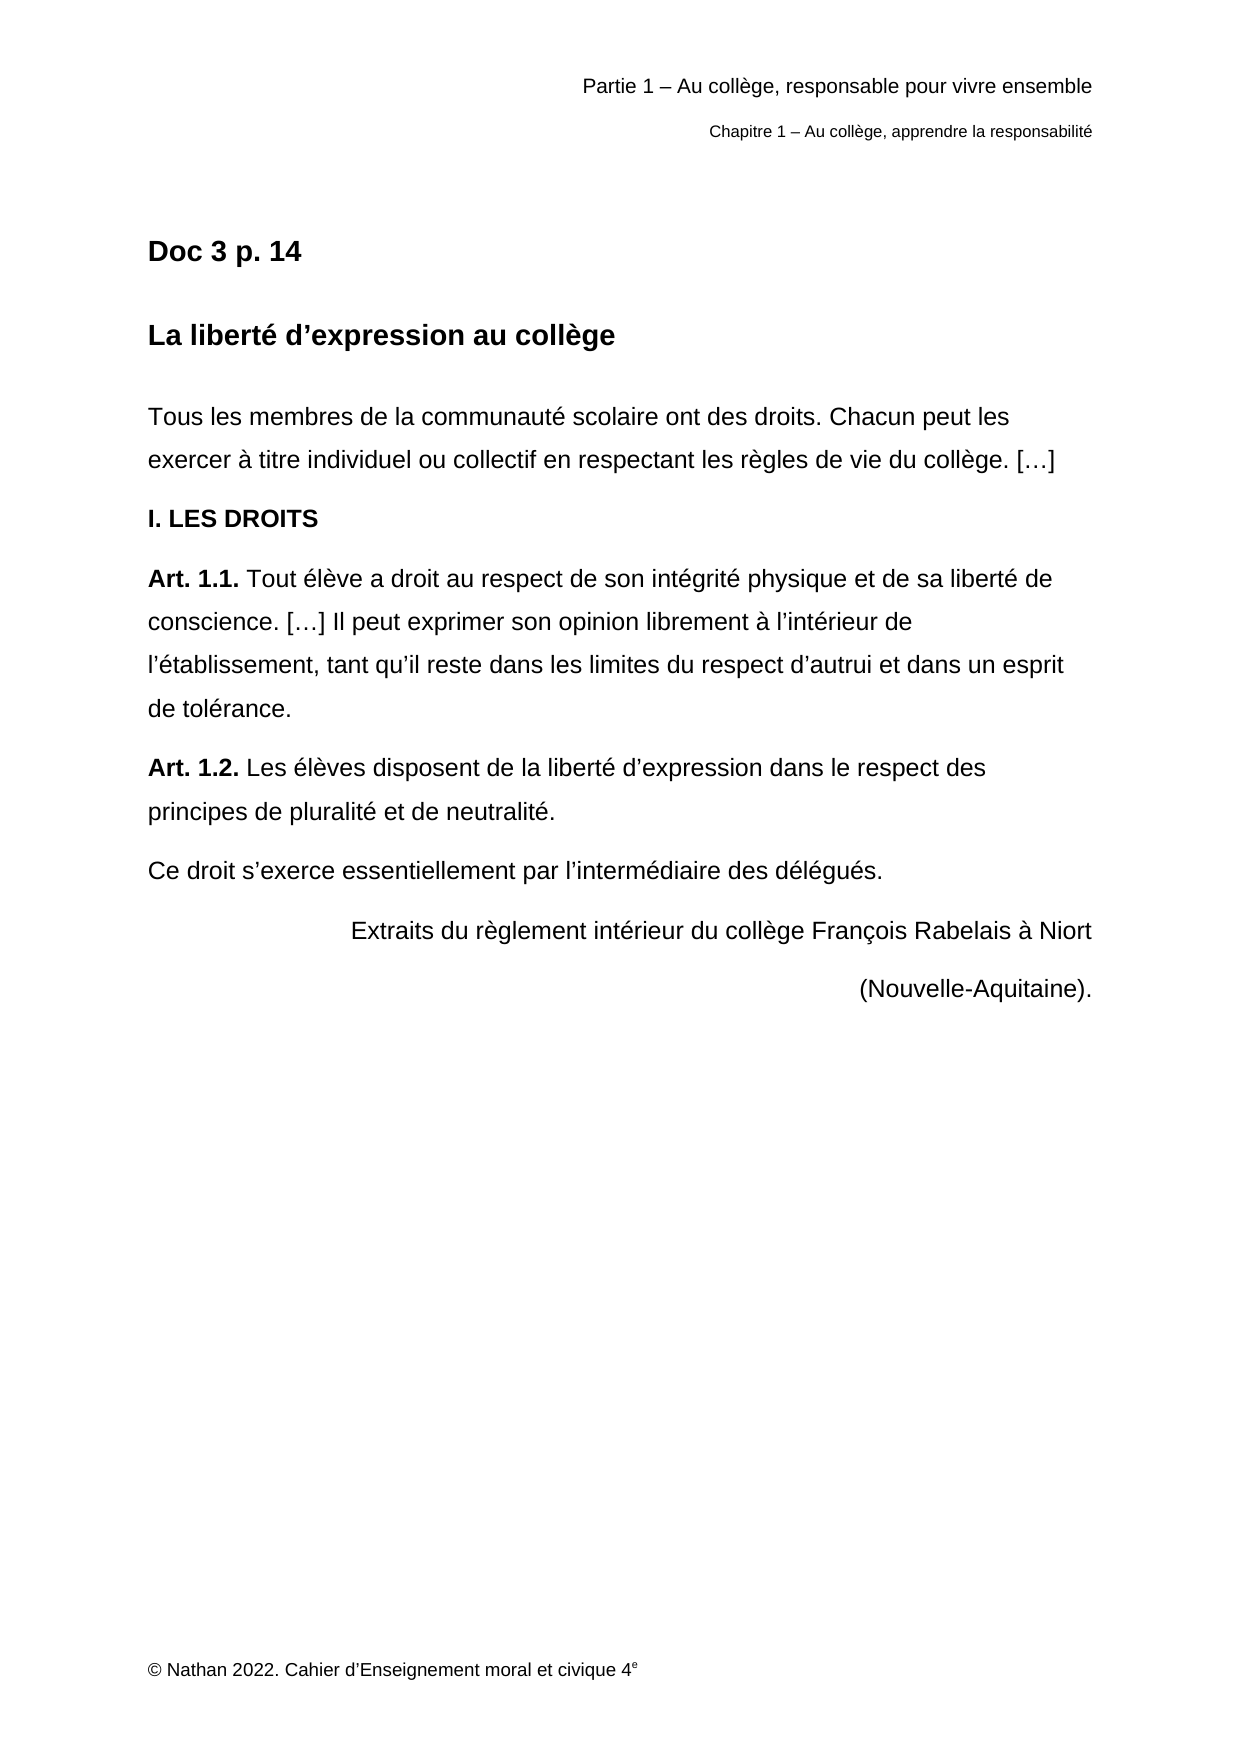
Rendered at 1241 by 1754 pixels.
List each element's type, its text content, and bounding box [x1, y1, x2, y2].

text Art. 1.1. Tout élève a droit au respect de son intégrité physique et de sa liberté de conscience. […] Il peut exprimer son opinion librement à l’intérieur de l’établissement, tant qu’il reste dans les limites du respect d’autrui et dans un esprit de tolérance. [148, 564, 1093, 722]
text Doc 3 p. 14 [148, 234, 1093, 268]
text Extraits du règlement intérieur du collège François Rabelais à Niort (Nouvelle-Aquitaine). [148, 916, 1093, 1002]
text Ce droit s’exerce essentiellement par l’intermédiaire des délégués. [148, 856, 1093, 885]
text I. LES DROITS [148, 504, 1093, 533]
text Art. 1.2. Les élèves disposent de la liberté d’expression dans le respect des principes de pluralité et de neutralité. [148, 753, 1093, 825]
text Tous les membres de la communauté scolaire ont des droits. Chacun peut les exercer à titre individuel ou collectif en respectant les règles de vie du collège. […] [148, 402, 1093, 473]
text La liberté d’expression au collège [148, 318, 1093, 351]
